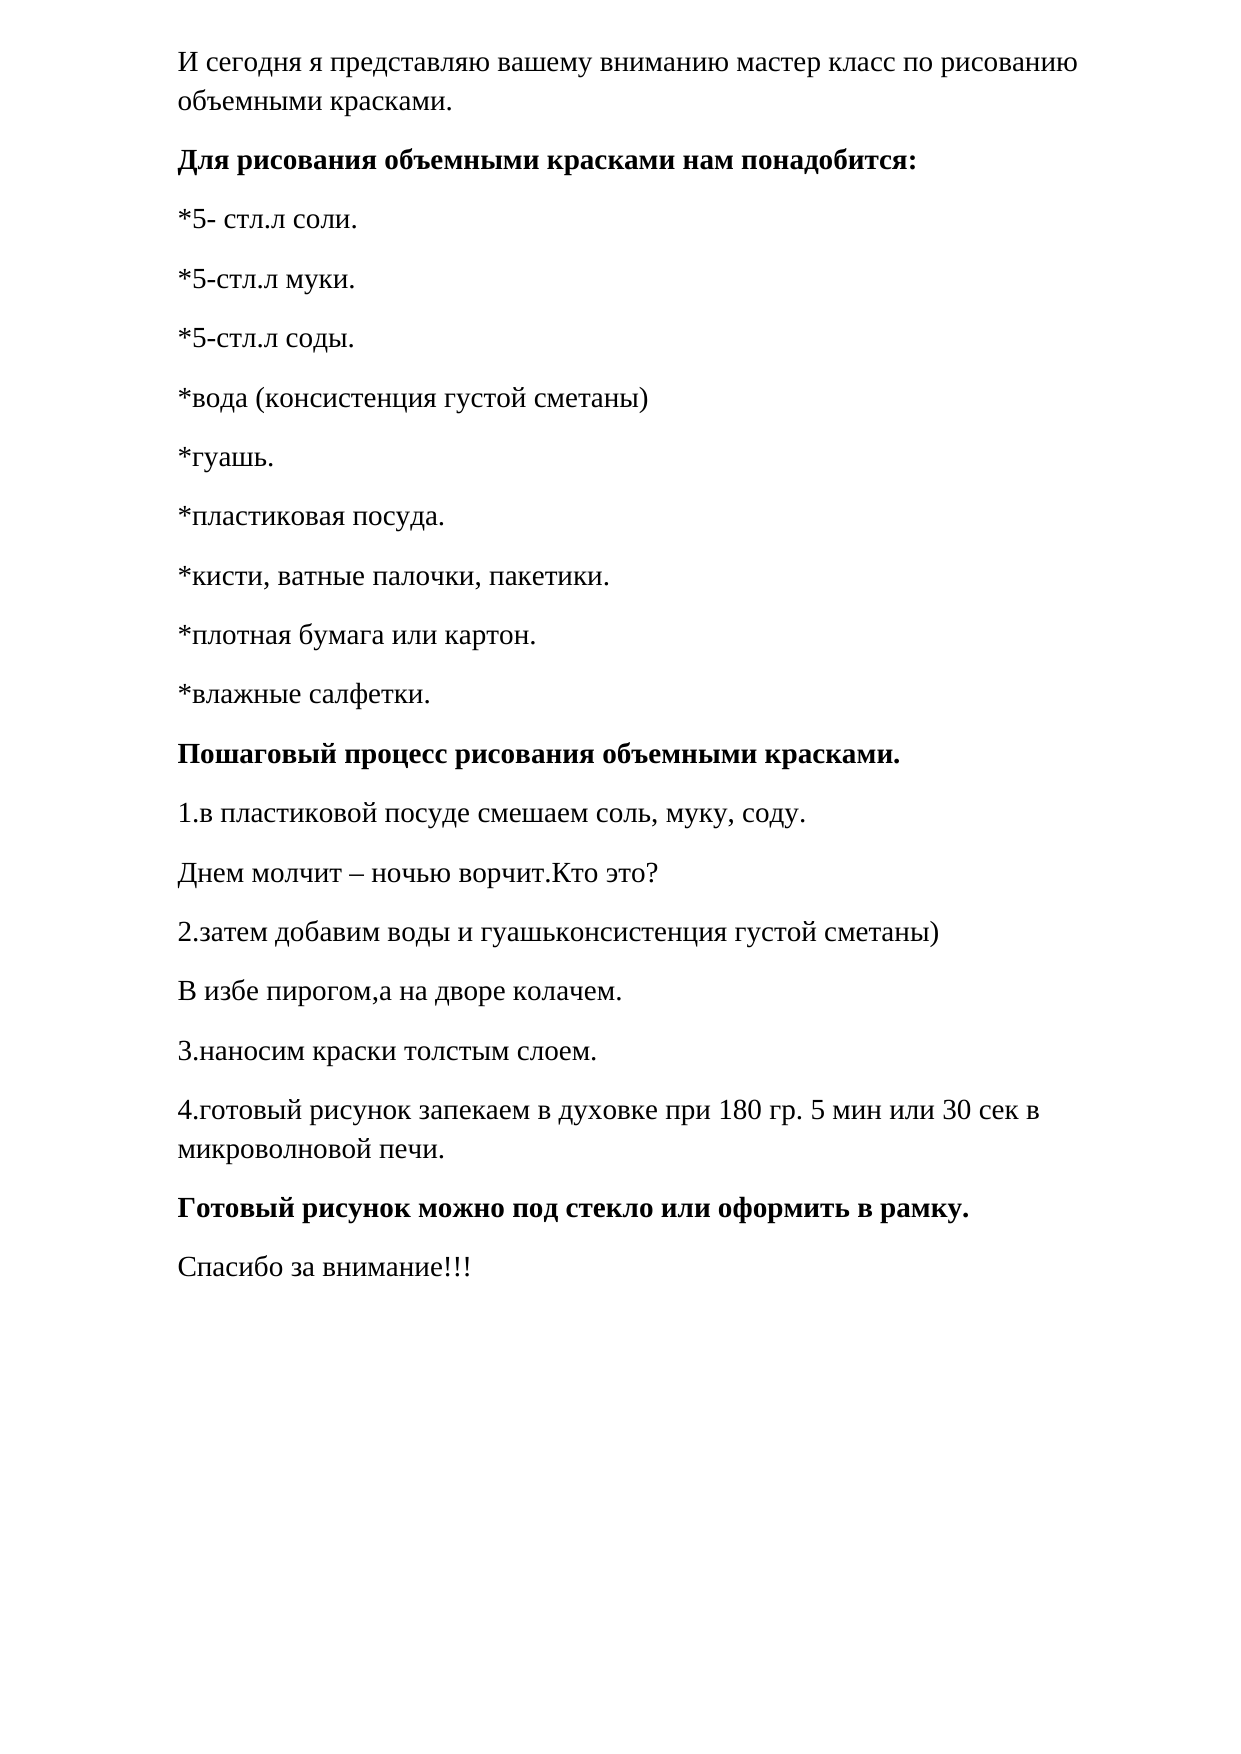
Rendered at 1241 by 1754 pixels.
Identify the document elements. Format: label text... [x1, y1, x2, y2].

text Готовый рисунок можно под стекло или оформить в рамку. [177, 1190, 1152, 1224]
text *пластиковая посуда. [177, 498, 1152, 532]
text Для рисования объемными красками нам понадобится: [177, 142, 1152, 176]
text *плотная бумага или картон. [177, 617, 1152, 651]
text *влажные салфетки. [177, 677, 1152, 710]
text В избе пирогом,а на дворе колачем. [177, 973, 1152, 1007]
text Пошаговый процесс рисования объемными красками. [177, 736, 1152, 769]
text И сегодня я представляю вашему вниманию мастер класс по рисованию объемными красками. [177, 44, 1152, 116]
text *5-стл.л соды. [177, 320, 1152, 354]
text 1.в пластиковой посуде смешаем соль, муку, соду. [177, 795, 1152, 829]
text 3.наносим краски толстым слоем. [177, 1033, 1152, 1066]
text Спасибо за внимание!!! [177, 1249, 1152, 1283]
text *гуашь. [177, 439, 1152, 473]
text Днем молчит – ночью ворчит.Кто это? [177, 855, 1152, 888]
text *5- стл.л соли. [177, 202, 1152, 235]
text *кисти, ватные палочки, пакетики. [177, 558, 1152, 591]
text 2.затем добавим воды и гуашьконсистенция густой сметаны) [177, 914, 1152, 948]
text *вода (консистенция густой сметаны) [177, 380, 1152, 413]
text *5-стл.л муки. [177, 261, 1152, 294]
text 4.готовый рисунок запекаем в духовке при 180 гр. 5 мин или 30 сек в микроволновой печи. [177, 1092, 1152, 1164]
